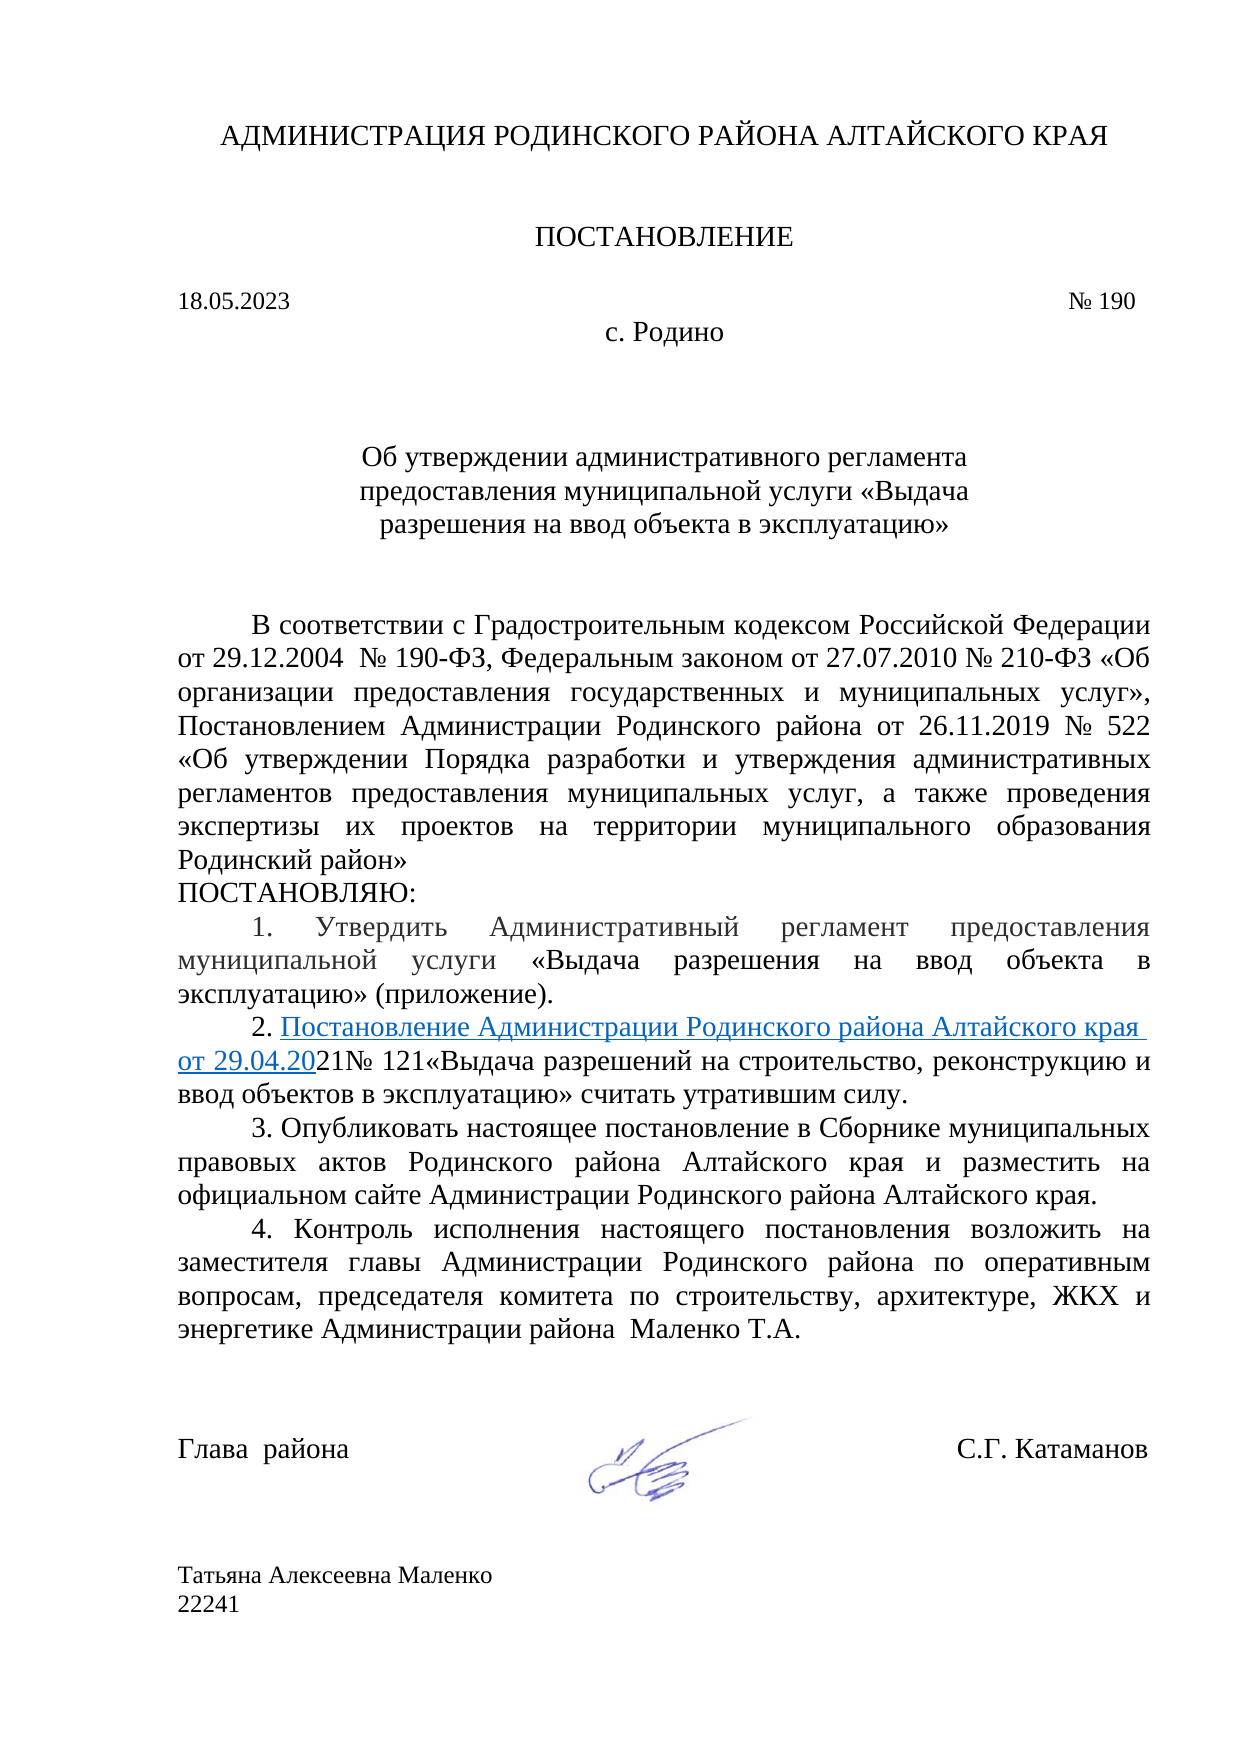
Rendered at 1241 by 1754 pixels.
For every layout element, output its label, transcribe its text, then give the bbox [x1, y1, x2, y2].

text с. Родино [177, 314, 1152, 348]
text АДМИНИСТРАЦИЯ РОДИНСКОГО РАЙОНА АЛТАЙСКОГО КРАЯ [177, 118, 1152, 152]
text ПОСТАНОВЛЕНИЕ [177, 219, 1152, 252]
text 3. Опубликовать настоящее постановление в Сборнике муниципальных правовых актов Родинского района Алтайского края и разместить на официальном сайте Администрации Родинского района Алтайского края. [177, 1110, 1152, 1211]
text 2. Постановление Администрации Родинского района Алтайского края от 29.04.2021№ 121«Выдача разрешений на строительство, реконструкцию и ввод объектов в эксплуатацию» считать утратившим силу. [177, 1009, 1152, 1110]
text В соответствии с Градостроительным кодексом Российской Федерации от 29.12.2004 № 190-ФЗ, Федеральным законом от 27.07.2010 № 210-ФЗ «Об организации предоставления государственных и муниципальных услуг», Постановлением Администрации Родинского района от 26.11.2019 № 522 «Об утверждении Порядка разработки и утверждения административных регламентов предоставления муниципальных услуг, а также проведения экспертизы их проектов на территории муниципального образования Родинский район» [177, 607, 1152, 875]
text разрешения на ввод объекта в эксплуатацию» [177, 506, 1152, 540]
text Татьяна Алексеевна Маленко [177, 1561, 1152, 1589]
picture [556, 1465, 765, 1519]
text Об утверждении административного регламента [177, 439, 1152, 473]
text 18.05.2023 № 190 [177, 286, 1152, 314]
text Глава района С.Г. Катаманов [177, 1431, 1152, 1465]
text 22241 [177, 1589, 1152, 1618]
text 4. Контроль исполнения настоящего постановления возложить на заместителя главы Администрации Родинского района по оперативным вопросам, председателя комитета по строительству, архитектуре, ЖКХ и энергетике Администрации района Маленко Т.А. [177, 1211, 1152, 1345]
text 1. Утвердить Административный регламент предоставления муниципальной услуги «Выдача разрешения на ввод объекта в эксплуатацию» (приложение). [177, 909, 1152, 1009]
picture [556, 1409, 765, 1431]
text предоставления муниципальной услуги «Выдача [177, 473, 1152, 506]
text ПОСТАНОВЛЯЮ: [177, 875, 1152, 909]
